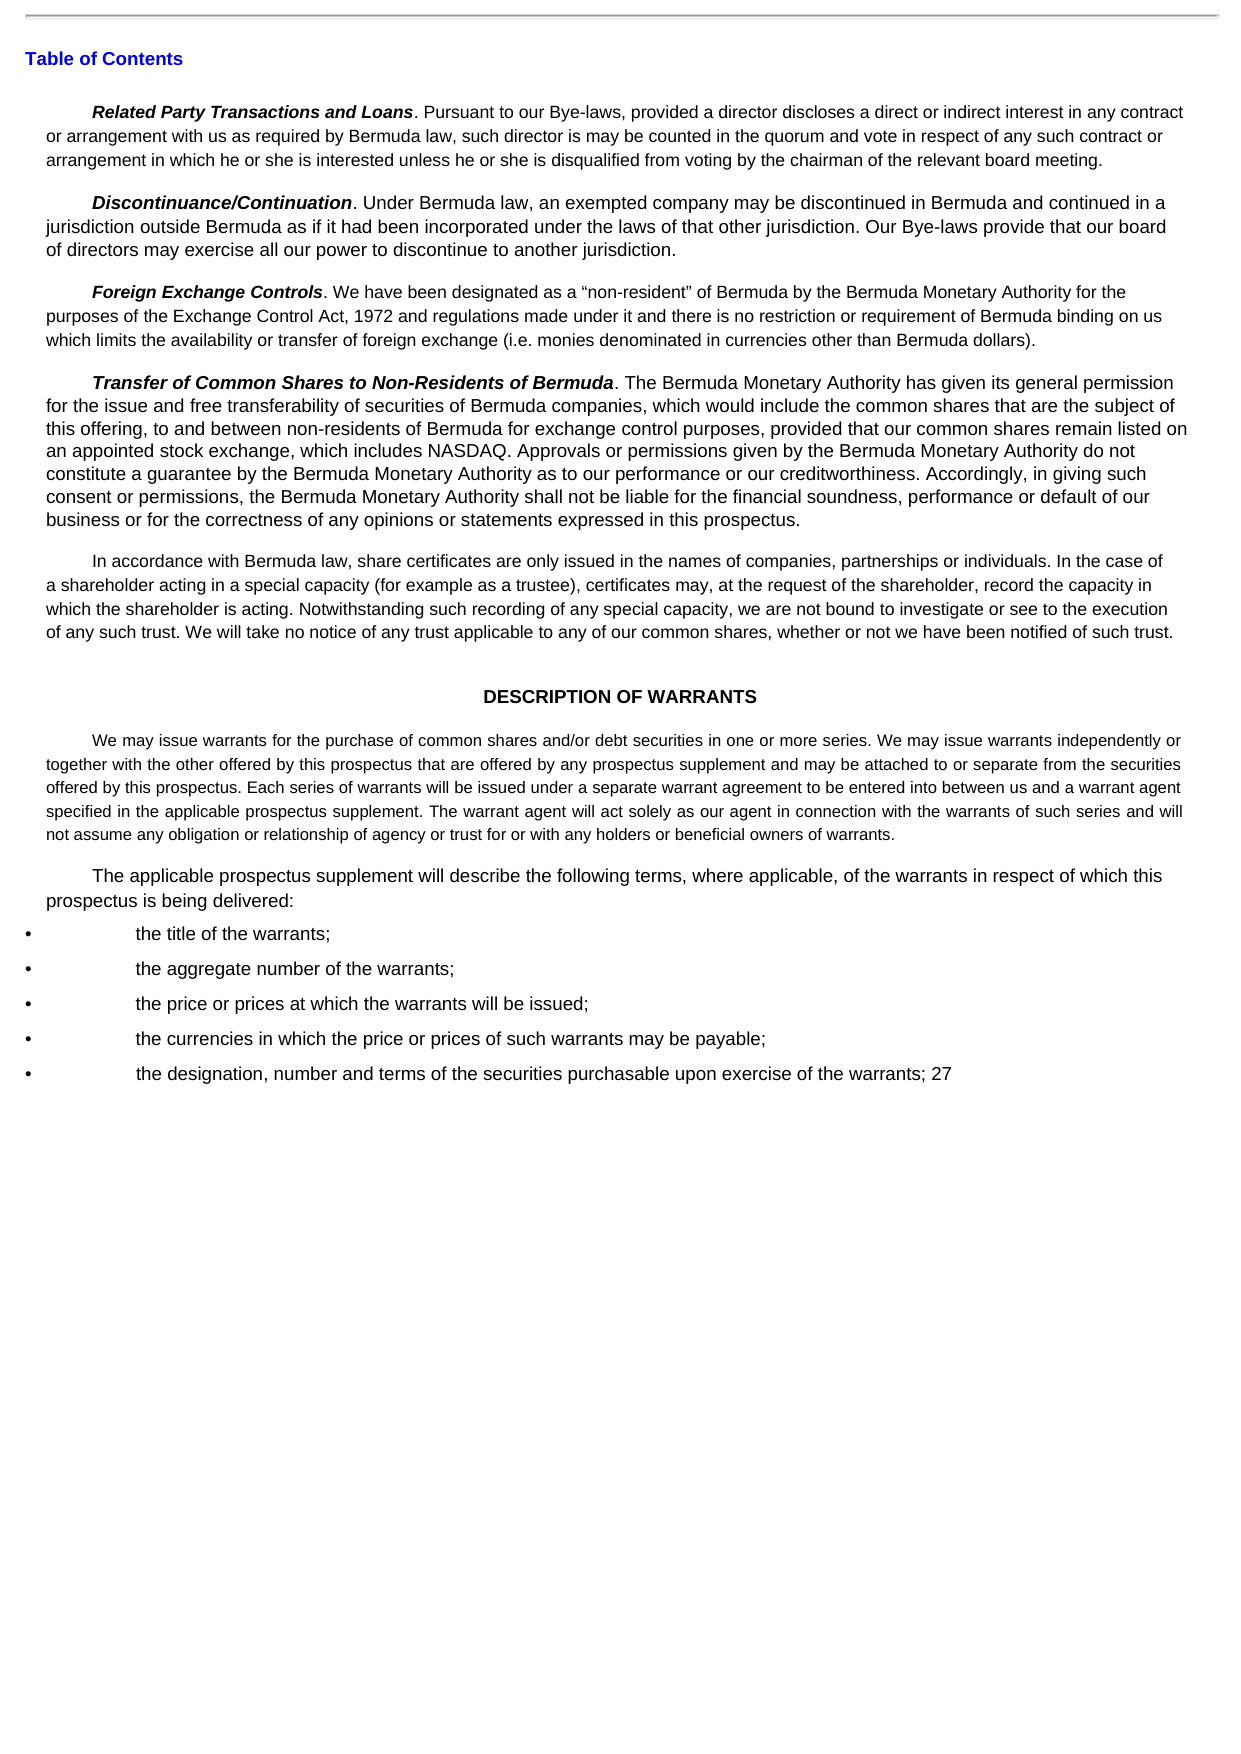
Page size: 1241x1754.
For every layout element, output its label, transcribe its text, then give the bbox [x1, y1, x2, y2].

text The applicable prospectus supplement will describe the following terms, where applicable, of the warrants in respect of which this prospectus is being delivered: [46, 865, 1174, 912]
text We may issue warrants for the purchase of common shares and/or debt securities in one or more series. We may issue warrants independently or together with the other offered by this prospectus that are offered by any prospectus supplement and may be attached to or separate from the securities offered by this prospectus. Each series of warrants will be issued under a separate warrant agreement to be entered into between us and a warrant agent specified in the applicable prospectus supplement. The warrant agent will act solely as our agent in connection with the warrants of such series and will not assume any obligation or relationship of agency or trust for or with any holders or beneficial owners of warrants. [46, 731, 1184, 844]
text DESCRIPTION OF WARRANTS [25, 686, 1215, 707]
text Discontinuance/Continuation. Under Bermuda law, an exempted company may be discontinued in Bermuda and continued in a jurisdiction outside Bermuda as if it had been incorporated under the laws of that other jurisdiction. Our Bye-laws provide that our board of directors may exercise all our power to discontinue to another jurisdiction. [46, 192, 1178, 261]
text Foreign Exchange Controls. We have been designated as a “non-resident” of Bermuda by the Bermuda Monetary Authority for the purposes of the Exchange Control Act, 1972 and regulations made under it and there is no restriction or requirement of Bermuda binding on us which limits the availability or transfer of foreign exchange (i.e. monies denominated in currencies other than Bermuda dollars). [46, 282, 1176, 351]
picture [23, 14, 1220, 21]
list the designation, number and terms of the securities purchasable upon exercise of the warrants; 27 [25, 1063, 1192, 1085]
list the aggregate number of the warrants; [25, 958, 1192, 979]
text In accordance with Bermuda law, share certificates are only issued in the names of companies, partnerships or individuals. In the case of a shareholder acting in a special capacity (for example as a trustee), certificates may, at the request of the shareholder, record the capacity in which the shareholder is acting. Notwithstanding such recording of any special capacity, we are not bound to investigate or see to the execution of any such trust. We will take no notice of any trust applicable to any of our common shares, whether or not we have been notified of such trust. [46, 551, 1178, 642]
text Transfer of Common Shares to Non-Residents of Bermuda. The Bermuda Monetary Authority has given its general permission for the issue and free transferability of securities of Bermuda companies, which would include the common shares that are the subject of this offering, to and between non-residents of Bermuda for exchange control purposes, provided that our common shares remain listed on an appointed stock exchange, which includes NASDAQ. Approvals or permissions given by the Bermuda Monetary Authority do not constitute a guarantee by the Bermuda Monetary Authority as to our performance or our creditworthiness. Accordingly, in giving such consent or permissions, the Bermuda Monetary Authority shall not be liable for the financial soundness, performance or default of our business or for the correctness of any opinions or statements expressed in this prospectus. [46, 372, 1190, 530]
list the price or prices at which the warrants will be issued; [25, 993, 1192, 1014]
list the currencies in which the price or prices of such warrants may be payable; [25, 1028, 1192, 1049]
text Table of Contents [25, 48, 1192, 69]
text Related Party Transactions and Loans. Pursuant to our Bye-laws, provided a director discloses a direct or indirect interest in any contract or arrangement with us as required by Bermuda law, such director is may be counted in the quorum and vote in respect of any such contract or arrangement in which he or she is interested unless he or she is disqualified from voting by the chairman of the relevant board meeting. [46, 102, 1192, 171]
list the title of the warrants; [25, 923, 1192, 944]
